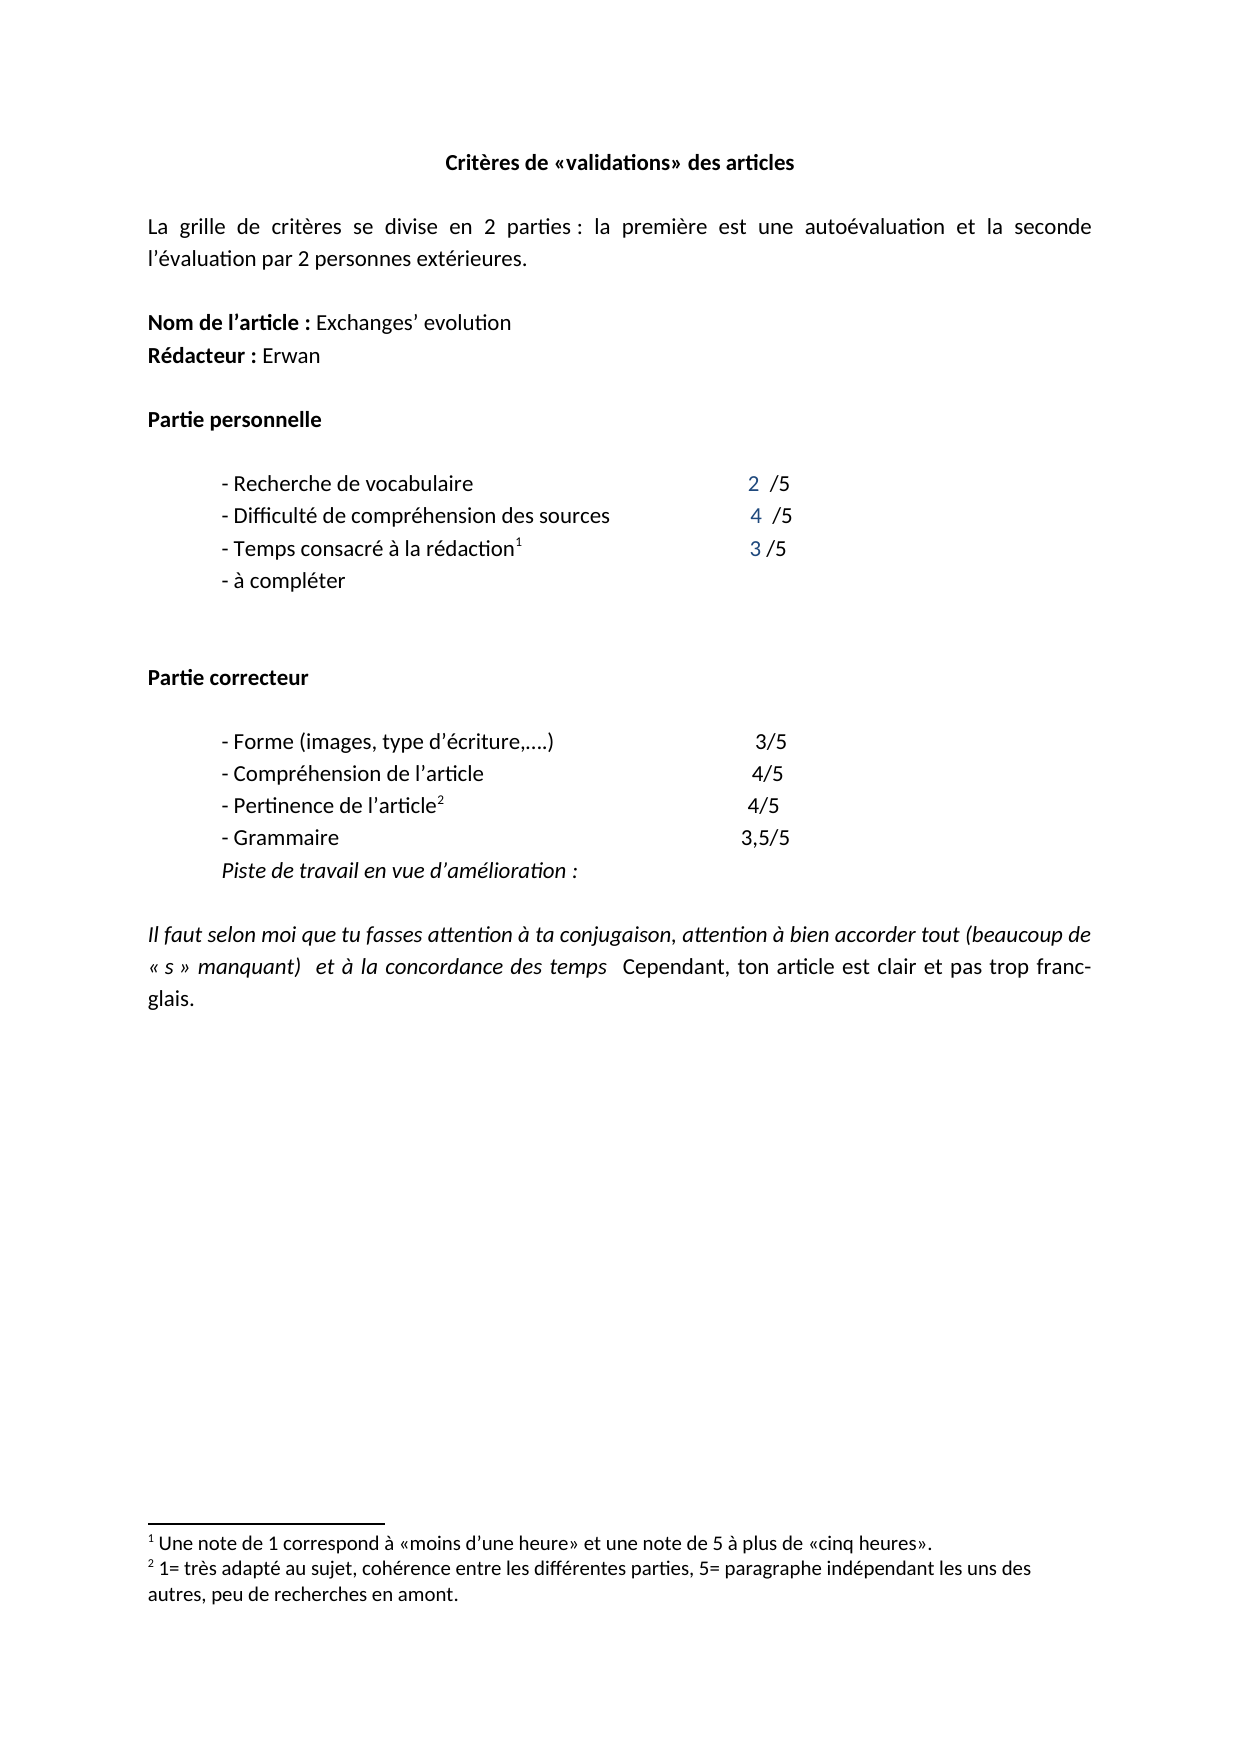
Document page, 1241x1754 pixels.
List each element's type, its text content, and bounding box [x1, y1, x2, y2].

text Critères de «validations» des articles [148, 148, 1093, 176]
text Partie correcteur [148, 663, 1093, 691]
text - Compréhension de l’article 4/5 [148, 759, 1093, 787]
text - Grammaire 3,5/5 [148, 823, 1093, 852]
text Piste de travail en vue d’amélioration : [148, 856, 1093, 884]
text Partie personnelle [148, 405, 1093, 433]
text - Difficulté de compréhension des sources 4 /5 [148, 502, 1093, 530]
text - Pertinence de l’article 4/5 [148, 791, 1093, 819]
text Il faut selon moi que tu fasses attention à ta conjugaison, attention à bien accorder tout (beaucoup de « s » manquant) et à la concordance des temps Cependant, ton article est clair et pas trop franc-glais. [148, 920, 1093, 1012]
text Rédacteur : Erwan [148, 341, 1093, 369]
text - Forme (images, type d’écriture,….) 3/5 [148, 727, 1093, 755]
text La grille de critères se divise en 2 parties : la première est une autoévaluation et la seconde l’évaluation par 2 personnes extérieures. [148, 212, 1093, 272]
text - Temps consacré à la rédaction 3 /5 [148, 534, 1093, 562]
text - à compléter [148, 566, 1093, 594]
text Nom de l’article : Exchanges’ evolution [148, 308, 1093, 337]
text - Recherche de vocabulaire 2 /5 [148, 469, 1093, 497]
